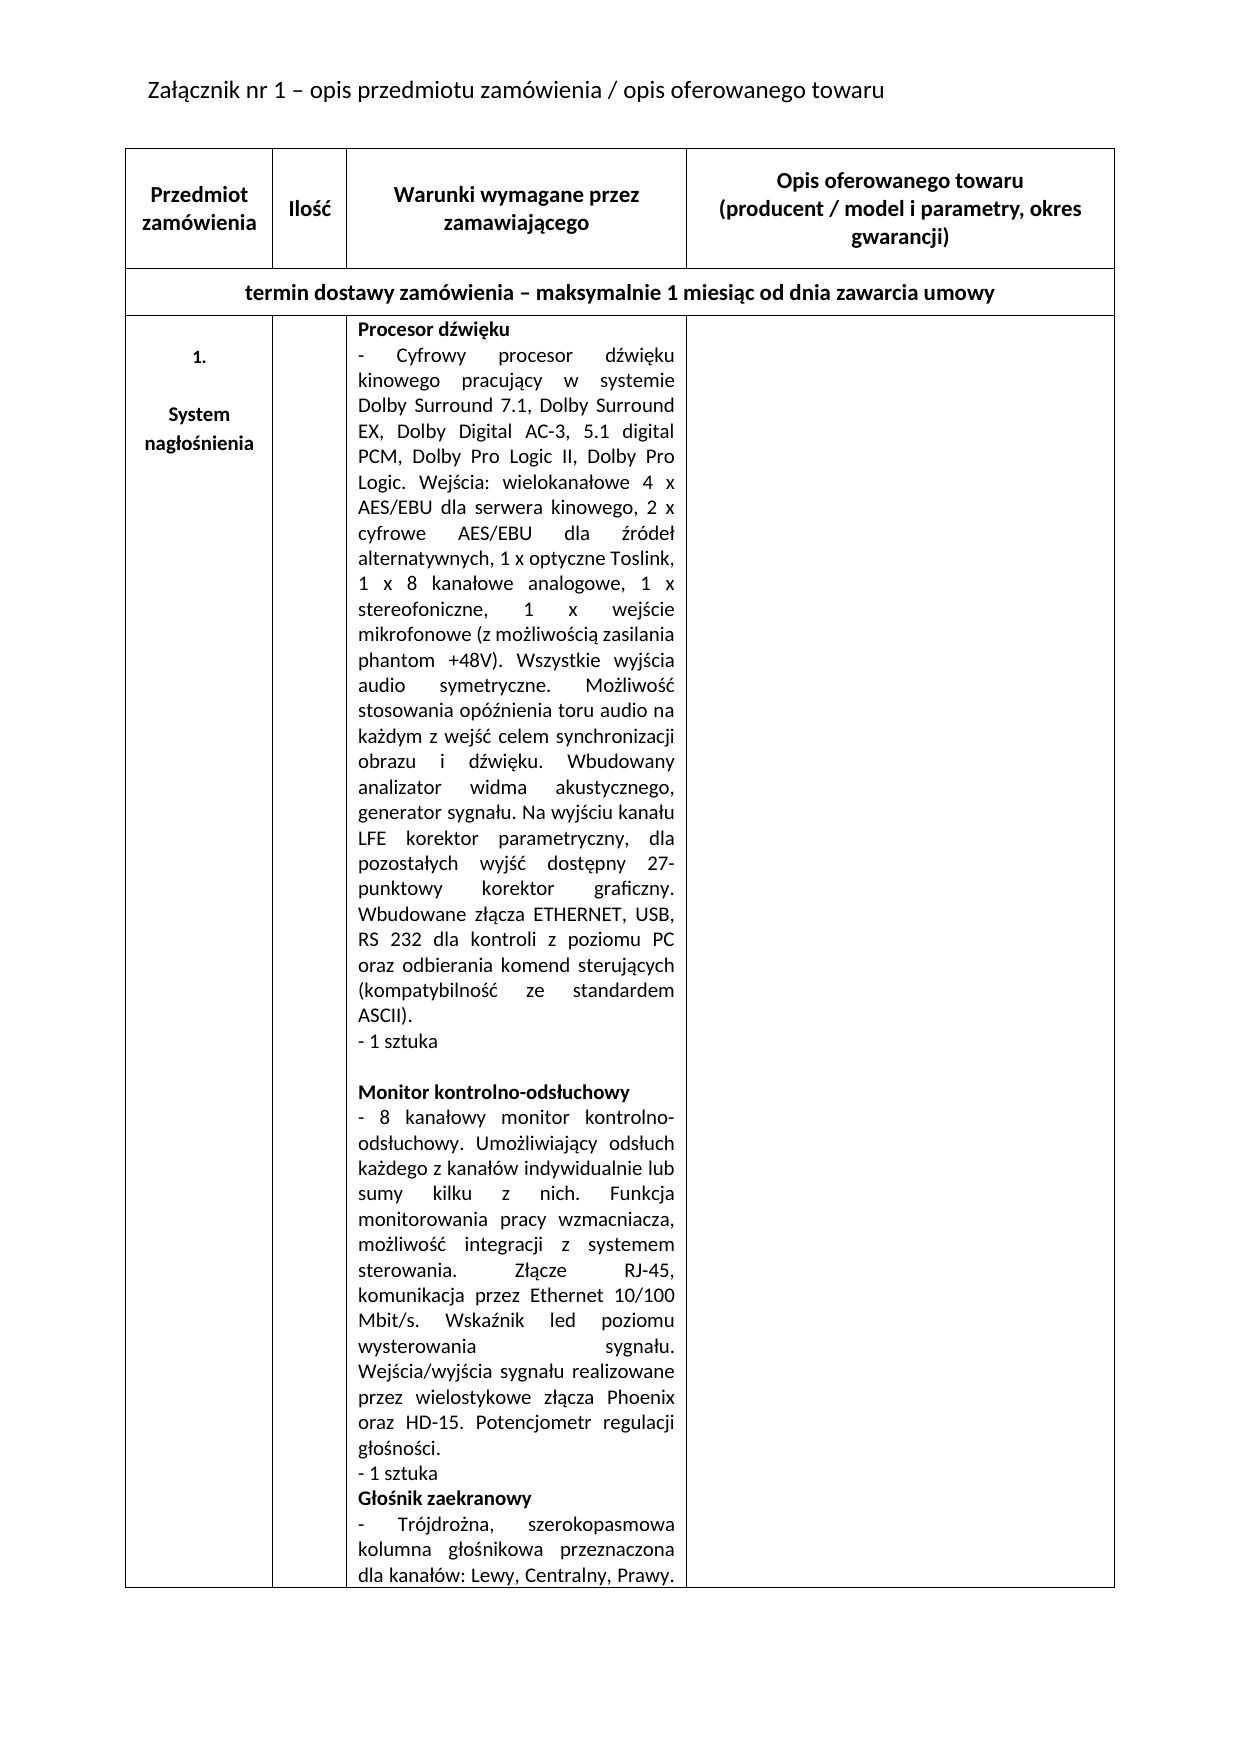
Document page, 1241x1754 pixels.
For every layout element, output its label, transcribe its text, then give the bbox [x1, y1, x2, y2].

table_header Warunki wymagane przez zamawiającego [347, 149, 686, 268]
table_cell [126, 316, 272, 1587]
table_header Ilość [273, 149, 346, 268]
table_cell termin dostawy zamówienia – maksymalnie 1 miesiąc od dnia zawarcia umowy [126, 269, 1114, 315]
table_header Przedmiot zamówienia [126, 149, 272, 268]
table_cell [347, 316, 686, 1587]
table_header Opis oferowanego towaru (producent / model i parametry, okres gwarancji) [687, 149, 1114, 268]
table_cell [273, 316, 346, 1587]
table_cell [687, 316, 1114, 1587]
